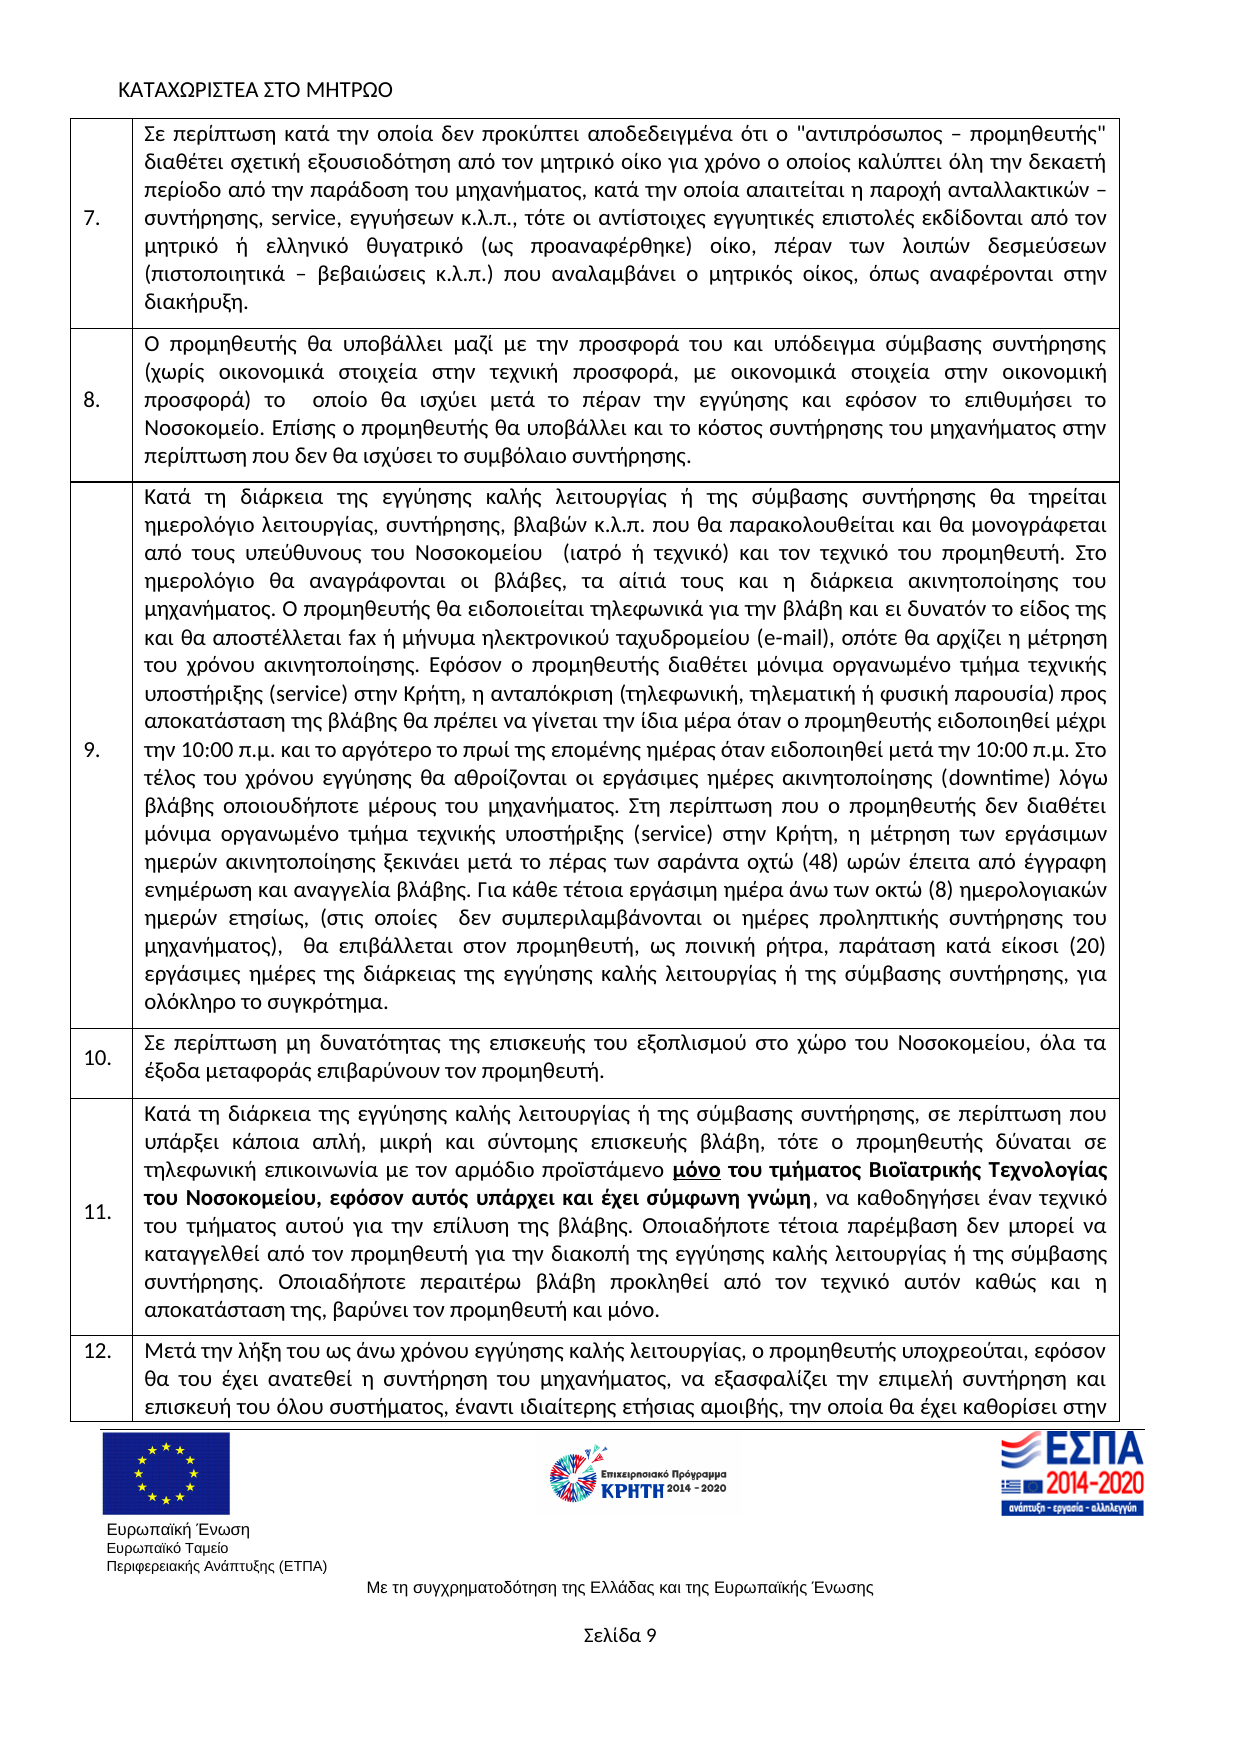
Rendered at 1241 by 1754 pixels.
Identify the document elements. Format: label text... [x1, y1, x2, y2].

table_cell Κατά τη διάρκεια της εγγύησης καλής λειτουργίας ή της σύμβασης συντήρησης, σε περίπτωση που υπάρξει κάποια απλή, μικρή και σύντομης επισκευής βλάβη, τότε ο προμηθευτής δύναται σε τηλεφωνική επικοινωνία με τον αρμόδιο προϊστάμενο μόνο του τμήματος Βιοϊατρικής Τεχνολογίας του Νοσοκομείου, εφόσον αυτός υπάρχει και έχει σύμφωνη γνώμη, να καθοδηγήσει έναν τεχνικό του τμήματος αυτού για την επίλυση της βλάβης. Οποιαδήποτε τέτοια παρέμβαση δεν μπορεί να καταγγελθεί από τον προμηθευτή για την διακοπή της εγγύησης καλής λειτουργίας ή της σύμβασης συντήρησης. Οποιαδήποτε περαιτέρω βλάβη προκληθεί από τον τεχνικό αυτόν καθώς και η αποκατάσταση της, βαρύνει τον προμηθευτή και μόνο. [133, 1099, 1119, 1335]
picture [100, 1430, 232, 1517]
table_cell Κατά τη διάρκεια της εγγύησης καλής λειτουργίας ή της σύμβασης συντήρησης θα τηρείται ημερολόγιο λειτουργίας, συντήρησης, βλαβών κ.λ.π. που θα παρακολουθείται και θα μονογράφεται από τους υπεύθυνους του Νοσοκομείου (ιατρό ή τεχνικό) και τον τεχνικό του προμηθευτή. Στο ημερολόγιο θα αναγράφονται οι βλάβες, τα αίτιά τους και η διάρκεια ακινητοποίησης του μηχανήματος. Ο προμηθευτής θα ειδοποιείται τηλεφωνικά για την βλάβη και ει δυνατόν το είδος της και θα αποστέλλεται fax ή μήνυμα ηλεκτρονικού ταχυδρομείου (e-mail), οπότε θα αρχίζει η μέτρηση του χρόνου ακινητοποίησης. Εφόσον ο προμηθευτής διαθέτει μόνιμα οργανωμένο τμήμα τεχνικής υποστήριξης (service) στην Κρήτη, η ανταπόκριση (τηλεφωνική, τηλεματική ή φυσική παρουσία) προς αποκατάσταση της βλάβης θα πρέπει να γίνεται την ίδια μέρα όταν ο προμηθευτής ειδοποιηθεί μέχρι την 10:00 π.μ. και το αργότερο το πρωί της επομένης ημέρας όταν ειδοποιηθεί μετά την 10:00 π.μ. Στο τέλος του χρόνου εγγύησης θα αθροίζονται οι εργάσιμες ημέρες ακινητοποίησης (downtime) λόγω βλάβης οποιουδήποτε μέρους του μηχανήματος. Στη περίπτωση που ο προμηθευτής δεν διαθέτει μόνιμα οργανωμένο τμήμα τεχνικής υποστήριξης (service) στην Κρήτη, η μέτρηση των εργάσιμων ημερών ακινητοποίησης ξεκινάει μετά το πέρας των σαράντα οχτώ (48) ωρών έπειτα από έγγραφη ενημέρωση και αναγγελία βλάβης. Για κάθε τέτοια εργάσιμη ημέρα άνω των οκτώ (8) ημερολογιακών ημερών ετησίως, (στις οποίες δεν συμπεριλαμβάνονται οι ημέρες προληπτικής συντήρησης του μηχανήματος), θα επιβάλλεται στον προμηθευτή, ως ποινική ρήτρα, παράταση κατά είκοσι (20) εργάσιμες ημέρες της διάρκειας της εγγύησης καλής λειτουργίας ή της σύμβασης συντήρησης, για ολόκληρο το συγκρότημα. [133, 483, 1119, 1027]
picture [1001, 1431, 1144, 1516]
table_cell Σε περίπτωση μη δυνατότητας της επισκευής του εξοπλισμού στο χώρο του Νοσοκομείου, όλα τα έξοδα μεταφοράς επιβαρύνουν τον προμηθευτή. [133, 1029, 1119, 1098]
table_cell [71, 483, 132, 1027]
table_cell [71, 329, 132, 481]
table_cell [71, 1336, 132, 1421]
picture [537, 1430, 742, 1517]
table_cell [71, 1099, 132, 1335]
table_cell [71, 119, 132, 328]
table_cell [71, 1029, 132, 1098]
table_cell Σε περίπτωση κατά την οποία δεν προκύπτει αποδεδειγμένα ότι ο "αντιπρόσωπος – προμηθευτής" διαθέτει σχετική εξουσιοδότηση από τον μητρικό οίκο για χρόνο ο οποίος καλύπτει όλη την δεκαετή περίοδο από την παράδοση του μηχανήματος, κατά την οποία απαιτείται η παροχή ανταλλακτικών – συντήρησης, service, εγγυήσεων κ.λ.π., τότε οι αντίστοιχες εγγυητικές επιστολές εκδίδονται από τον μητρικό ή ελληνικό θυγατρικό (ως προαναφέρθηκε) οίκο, πέραν των λοιπών δεσμεύσεων (πιστοποιητικά – βεβαιώσεις κ.λ.π.) που αναλαμβάνει ο μητρικός οίκος, όπως αναφέρονται στην διακήρυξη. [133, 119, 1119, 328]
table_cell Ο προμηθευτής θα υποβάλλει μαζί με την προσφορά του και υπόδειγμα σύμβασης συντήρησης (χωρίς οικονομικά στοιχεία στην τεχνική προσφορά, με οικονομικά στοιχεία στην οικονομική προσφορά) το οποίο θα ισχύει μετά το πέραν την εγγύησης και εφόσον το επιθυμήσει το Νοσοκομείο. Επίσης ο προμηθευτής θα υποβάλλει και το κόστος συντήρησης του μηχανήματος στην περίπτωση που δεν θα ισχύσει το συμβόλαιο συντήρησης. [133, 329, 1119, 481]
